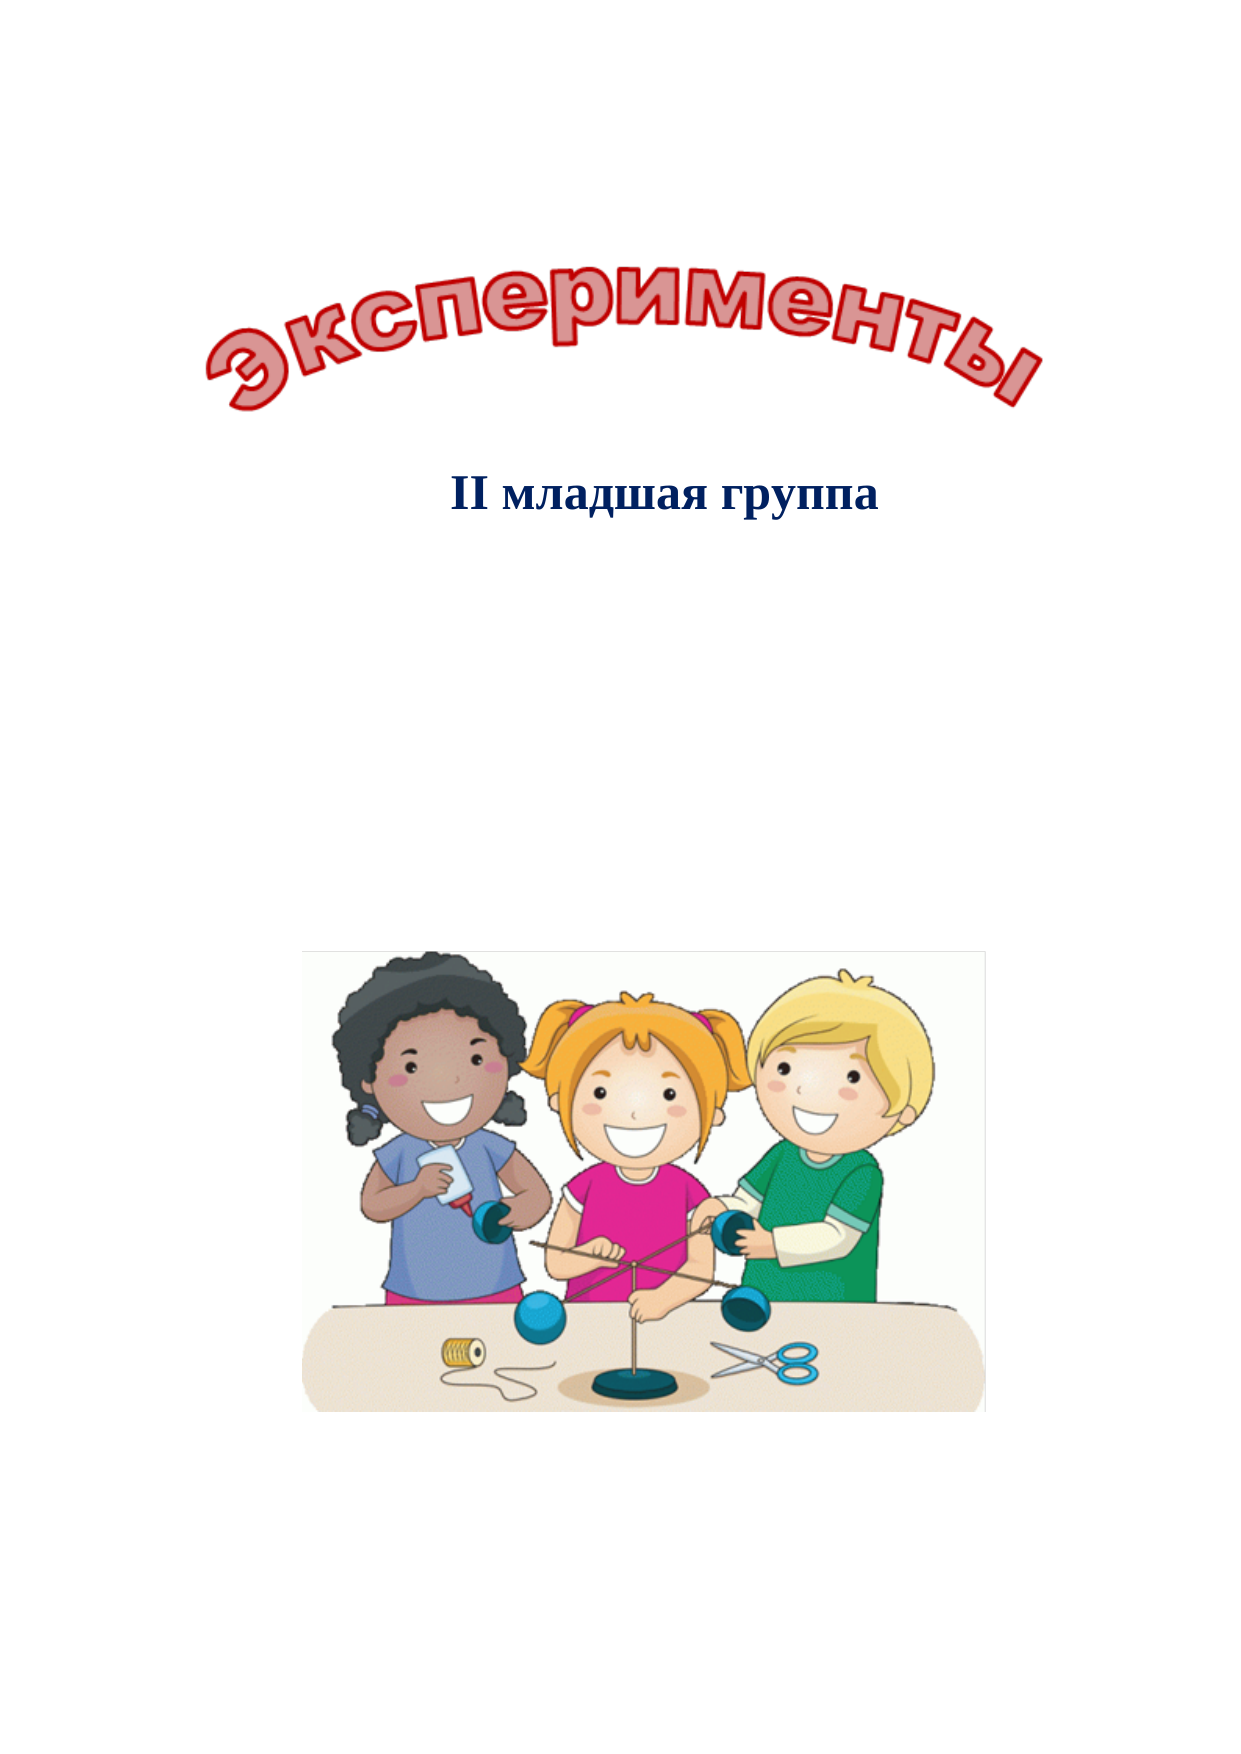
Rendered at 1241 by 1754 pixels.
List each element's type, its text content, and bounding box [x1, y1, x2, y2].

picture [302, 950, 987, 1412]
text II младшая группаКАРТОТЕКА ИГР, ЭКСПЕРИМЕНТОВ ВО 2 МЛ. ГРУППЕ. [177, 463, 1152, 521]
picture [203, 264, 1049, 415]
